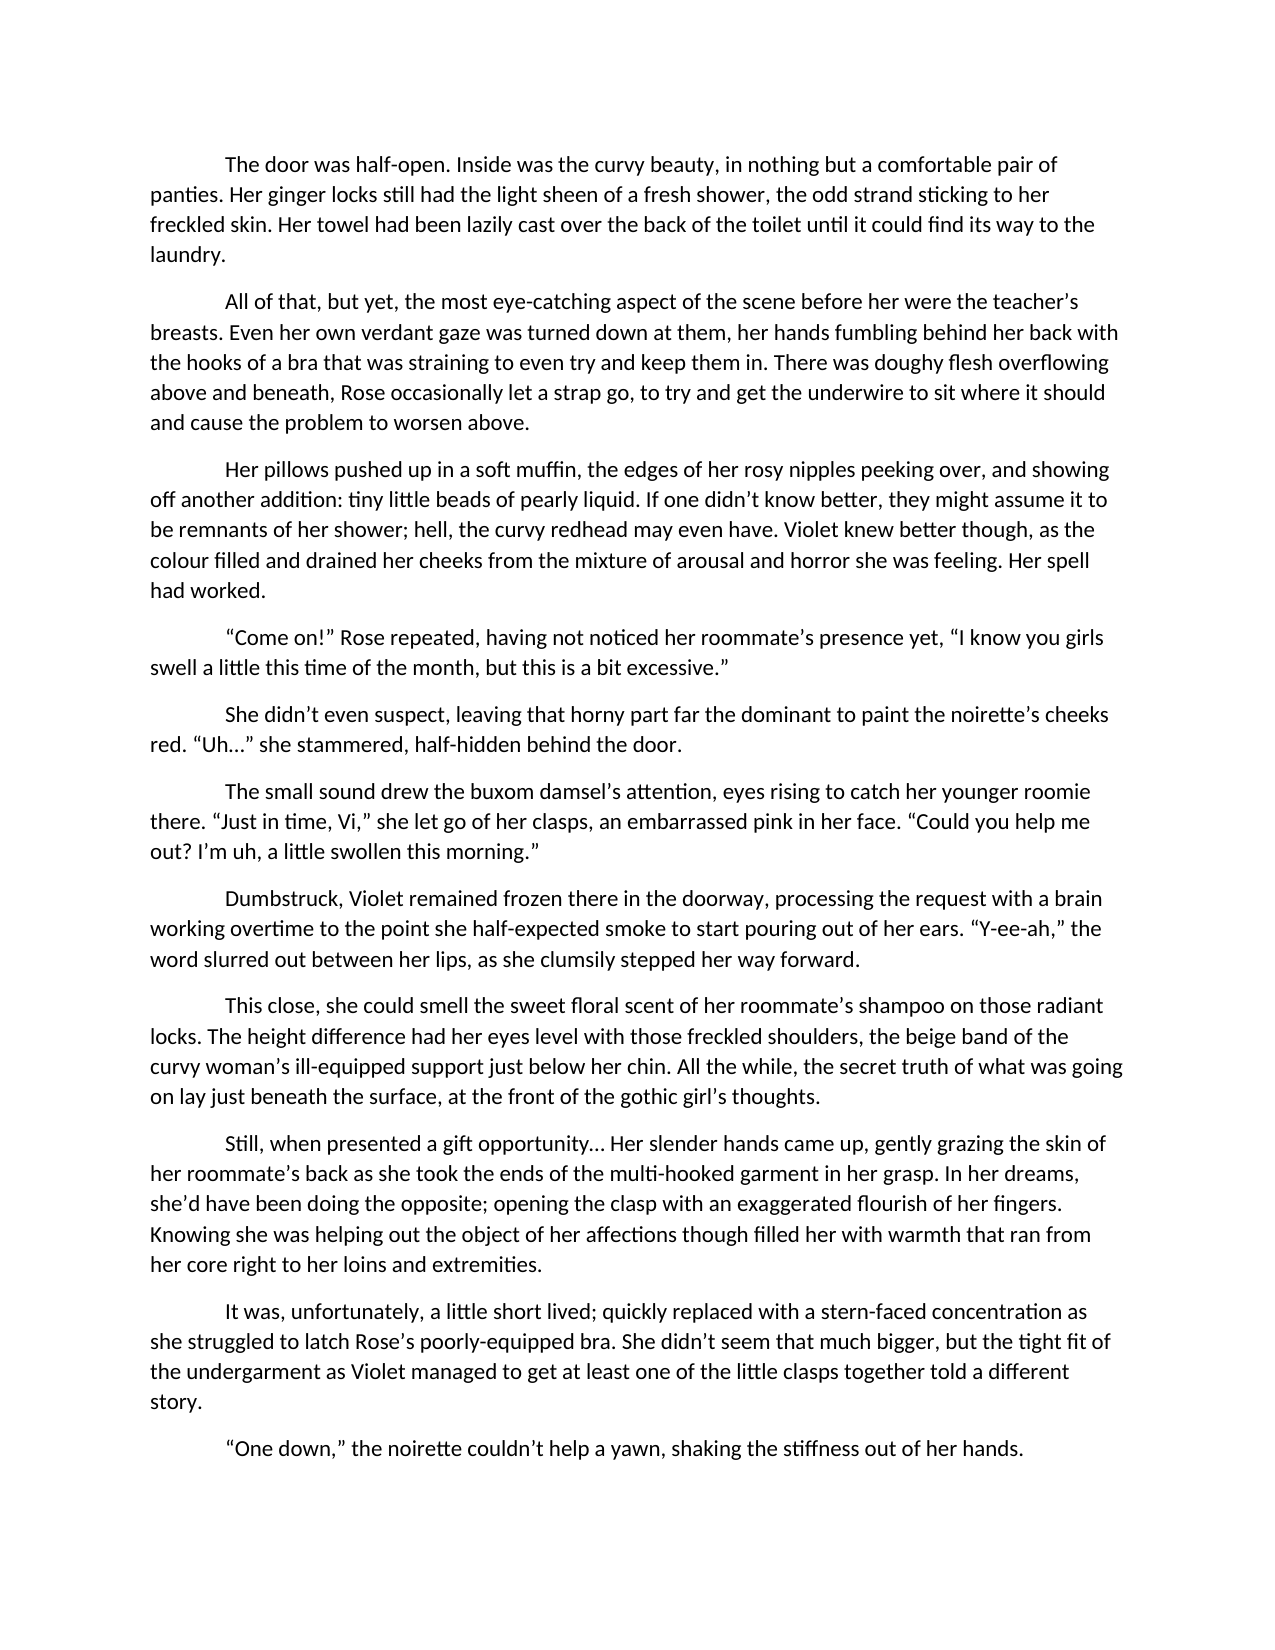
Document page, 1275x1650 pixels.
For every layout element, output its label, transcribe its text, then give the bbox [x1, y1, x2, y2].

text Still, when presented a gift opportunity… Her slender hands came up, gently grazing the skin of her roommate’s back as she took the ends of the multi-hooked garment in her grasp. In her dreams, she’d have been doing the opposite; opening the clasp with an exaggerated flourish of her fingers. Knowing she was helping out the object of her affections though filled her with warmth that ran from her core right to her loins and extremities. [150, 1129, 1125, 1278]
text Dumbstruck, Violet remained frozen there in the doorway, processing the request with a brain working overtime to the point she half-expected smoke to start pouring out of her ears. “Y-ee-ah,” the word slurred out between her lips, as she clumsily stepped her way forward. [150, 884, 1125, 973]
text It was, unfortunately, a little short lived; quickly replaced with a stern-faced concentration as she struggled to latch Rose’s poorly-equipped bra. She didn’t seem that much bigger, but the tight fit of the undergarment as Violet managed to get at least one of the little clasps together told a different story. [150, 1297, 1125, 1416]
text All of that, but yet, the most eye-catching aspect of the scene before her were the teacher’s breasts. Even her own verdant gaze was turned down at them, her hands fumbling behind her back with the hooks of a bra that was straining to even try and keep them in. There was doughy flesh overflowing above and beneath, Rose occasionally let a strap go, to try and get the underwire to sit where it should and cause the problem to worsen above. [150, 287, 1125, 436]
text “One down,” the noirette couldn’t help a yawn, shaking the stiffness out of her hands. [150, 1434, 1125, 1462]
text She didn’t even suspect, leaving that horny part far the dominant to paint the noirette’s cheeks red. “Uh…” she stammered, half-hidden behind the door. [150, 700, 1125, 758]
text The door was half-open. Inside was the curvy beauty, in nothing but a comfortable pair of panties. Her ginger locks still had the light sheen of a fresh shower, the odd strand sticking to her freckled skin. Her towel had been lazily cast over the back of the toilet until it could find its way to the laundry. [150, 150, 1125, 269]
text The small sound drew the buxom damsel’s attention, eyes rising to catch her younger roomie there. “Just in time, Vi,” she let go of her clasps, an embarrassed pink in her face. “Could you help me out? I’m uh, a little swollen this morning.” [150, 777, 1125, 866]
text Her pillows pushed up in a soft muffin, the edges of her rosy nipples peeking over, and showing off another addition: tiny little beads of pearly liquid. If one didn’t know better, they might assume it to be remnants of her shower; hell, the curvy redhead may even have. Violet knew better though, as the colour filled and drained her cheeks from the mixture of arousal and horror she was feeling. Her spell had worked. [150, 455, 1125, 604]
text This close, she could smell the sweet floral scent of her roommate’s shampoo on those radiant locks. The height difference had her eyes level with those freckled shoulders, the beige band of the curvy woman’s ill-equipped support just below her chin. All the while, the secret truth of what was going on lay just beneath the surface, at the front of the gothic girl’s thoughts. [150, 992, 1125, 1110]
text “Come on!” Rose repeated, having not noticed her roommate’s presence yet, “I know you girls swell a little this time of the month, but this is a bit excessive.” [150, 623, 1125, 681]
